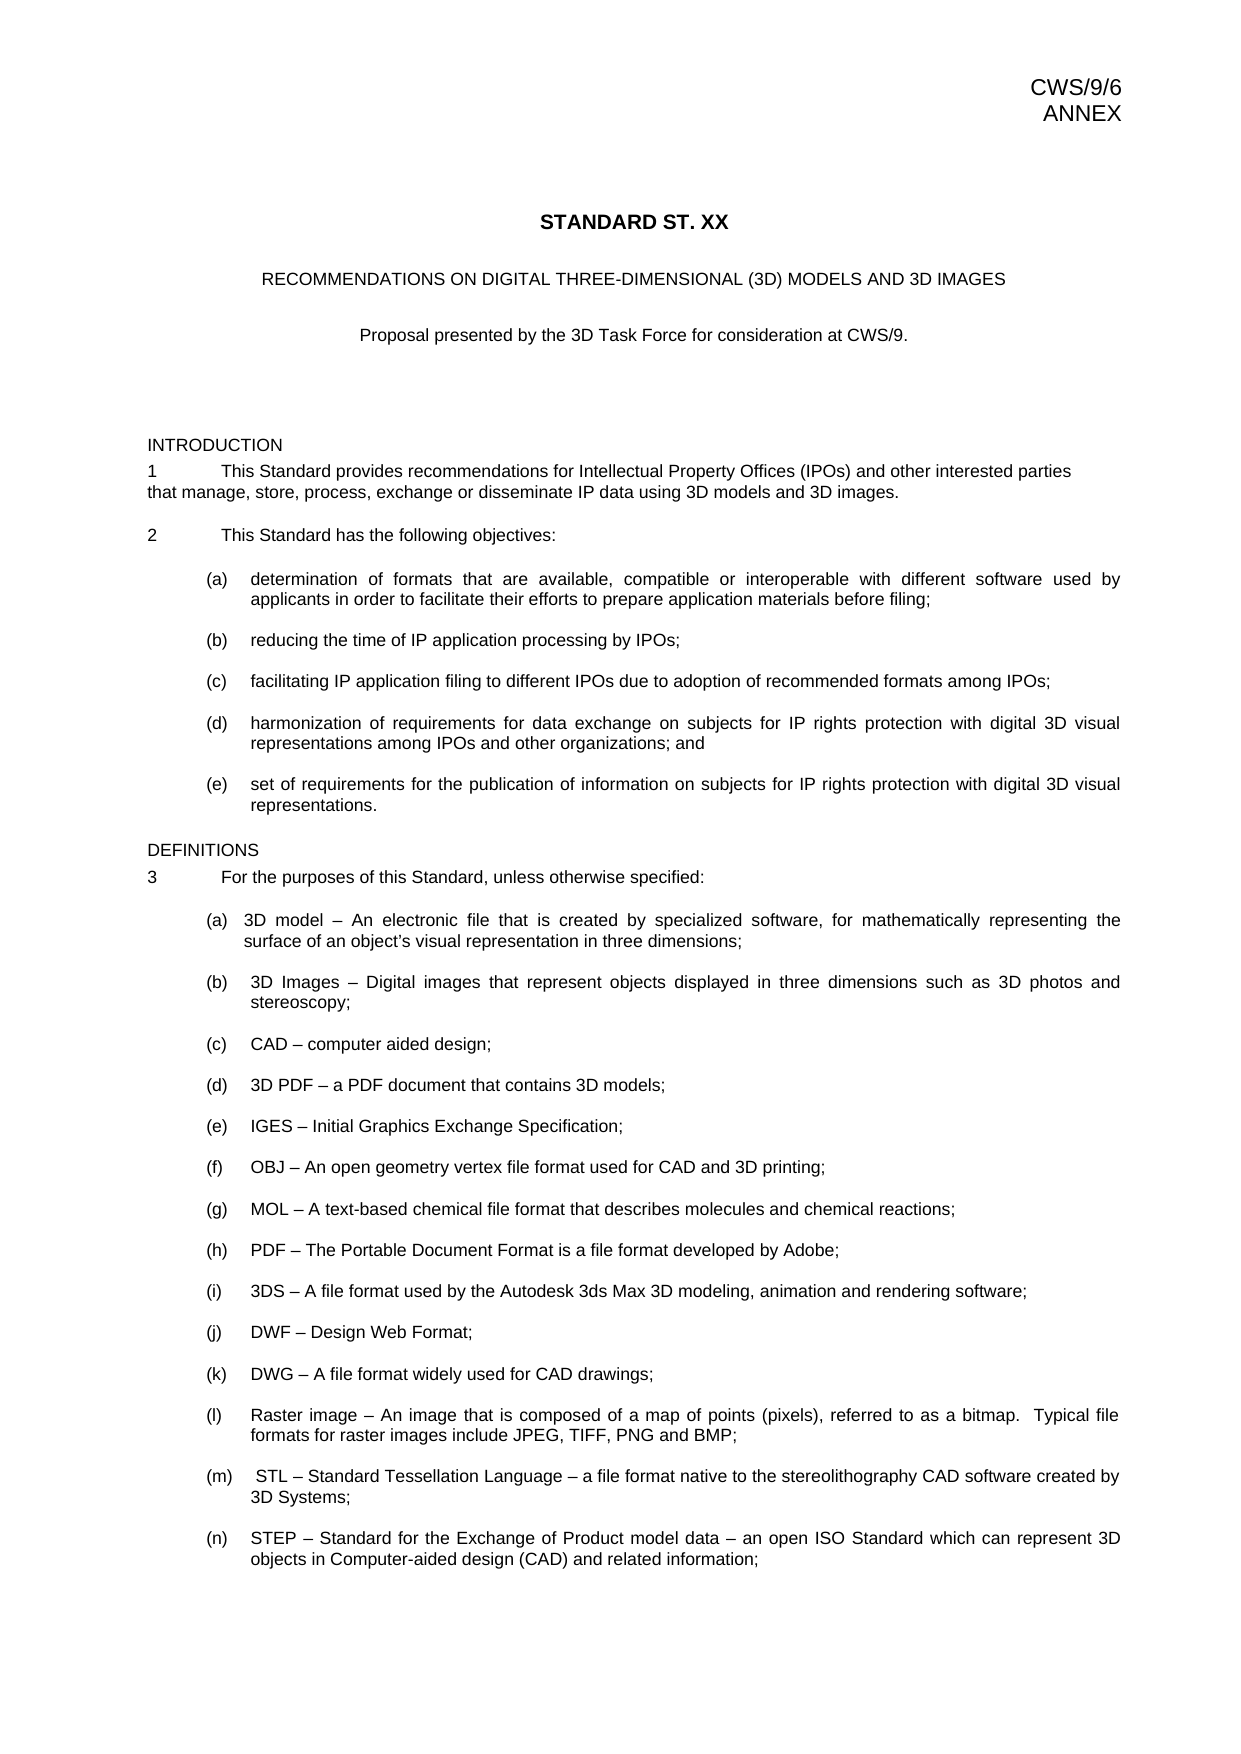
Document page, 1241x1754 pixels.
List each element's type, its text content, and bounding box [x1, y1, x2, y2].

list set of requirements for the publication of information on subjects for IP rights protection with digital 3D visual representations. [206, 774, 1122, 815]
text DEFINITIONS [147, 840, 1122, 860]
list DWF – Design Web Format; [206, 1322, 1122, 1342]
list 3D PDF – a PDF document that contains 3D models; [206, 1074, 1122, 1095]
list OBJ – An open geometry vertex file format used for CAD and 3D printing; [206, 1157, 1122, 1177]
list DWG – A file format widely used for CAD drawings; [206, 1363, 1122, 1384]
list facilitating IP application filing to different IPOs due to adoption of recommended formats among IPOs; [206, 671, 1122, 692]
list MOL – A text-based chemical file format that describes molecules and chemical reactions; [206, 1198, 1122, 1219]
subtitle INTRODUCTION [147, 434, 1122, 455]
list Raster image – An image that is composed of a map of points (pixels), referred to as a bitmap. Typical file formats for raster images include JPEG, TIFF, PNG and BMP; [206, 1404, 1122, 1445]
list reducing the time of IP application processing by IPOs; [206, 630, 1122, 650]
list 3D Images – Digital images that represent objects displayed in three dimensions such as 3D photos and stereoscopy; [206, 972, 1122, 1012]
text Proposal presented by the 3D Task Force for consideration at CWS/9. [147, 325, 1121, 345]
list IGES – Initial Graphics Exchange Specification; [206, 1116, 1122, 1136]
list This Standard provides recommendations for Intellectual Property Offices (IPOs) and other interested parties that manage, store, process, exchange or disseminate IP data using 3D models and 3D images. [147, 461, 1092, 502]
list CAD – computer aided design; [206, 1033, 1122, 1054]
list STL – Standard Tessellation Language – a file format native to the stereolithography CAD software created by 3D Systems; [206, 1466, 1122, 1507]
list PDF – The Portable Document Format is a file format developed by Adobe; [206, 1239, 1122, 1260]
text RECOMMENDATIONS ON DIGITAL THREE-DIMENSIONAL (3D) MODELS AND 3D IMAGES [147, 269, 1121, 289]
list determination of formats that are available, compatible or interoperable with different software used by applicants in order to facilitate their efforts to prepare application materials before filing; [206, 568, 1122, 609]
list This Standard has the following objectives: [147, 525, 1092, 545]
list For the purposes of this Standard, unless otherwise specified: [147, 867, 1092, 887]
list harmonization of requirements for data exchange on subjects for IP rights protection with digital 3D visual representations among IPOs and other organizations; and [206, 712, 1122, 753]
list 3D model – An electronic file that is created by specialized software, for mathematically representing the surface of an object’s visual representation in three dimensions; [206, 910, 1122, 951]
subtitle STANDARD ST. XX [147, 210, 1122, 234]
list STEP – Standard for the Exchange of Product model data – an open ISO Standard which can represent 3D objects in Computer-aided design (CAD) and related information; [206, 1528, 1122, 1569]
list 3DS – A file format used by the Autodesk 3ds Max 3D modeling, animation and rendering software; [206, 1281, 1122, 1301]
